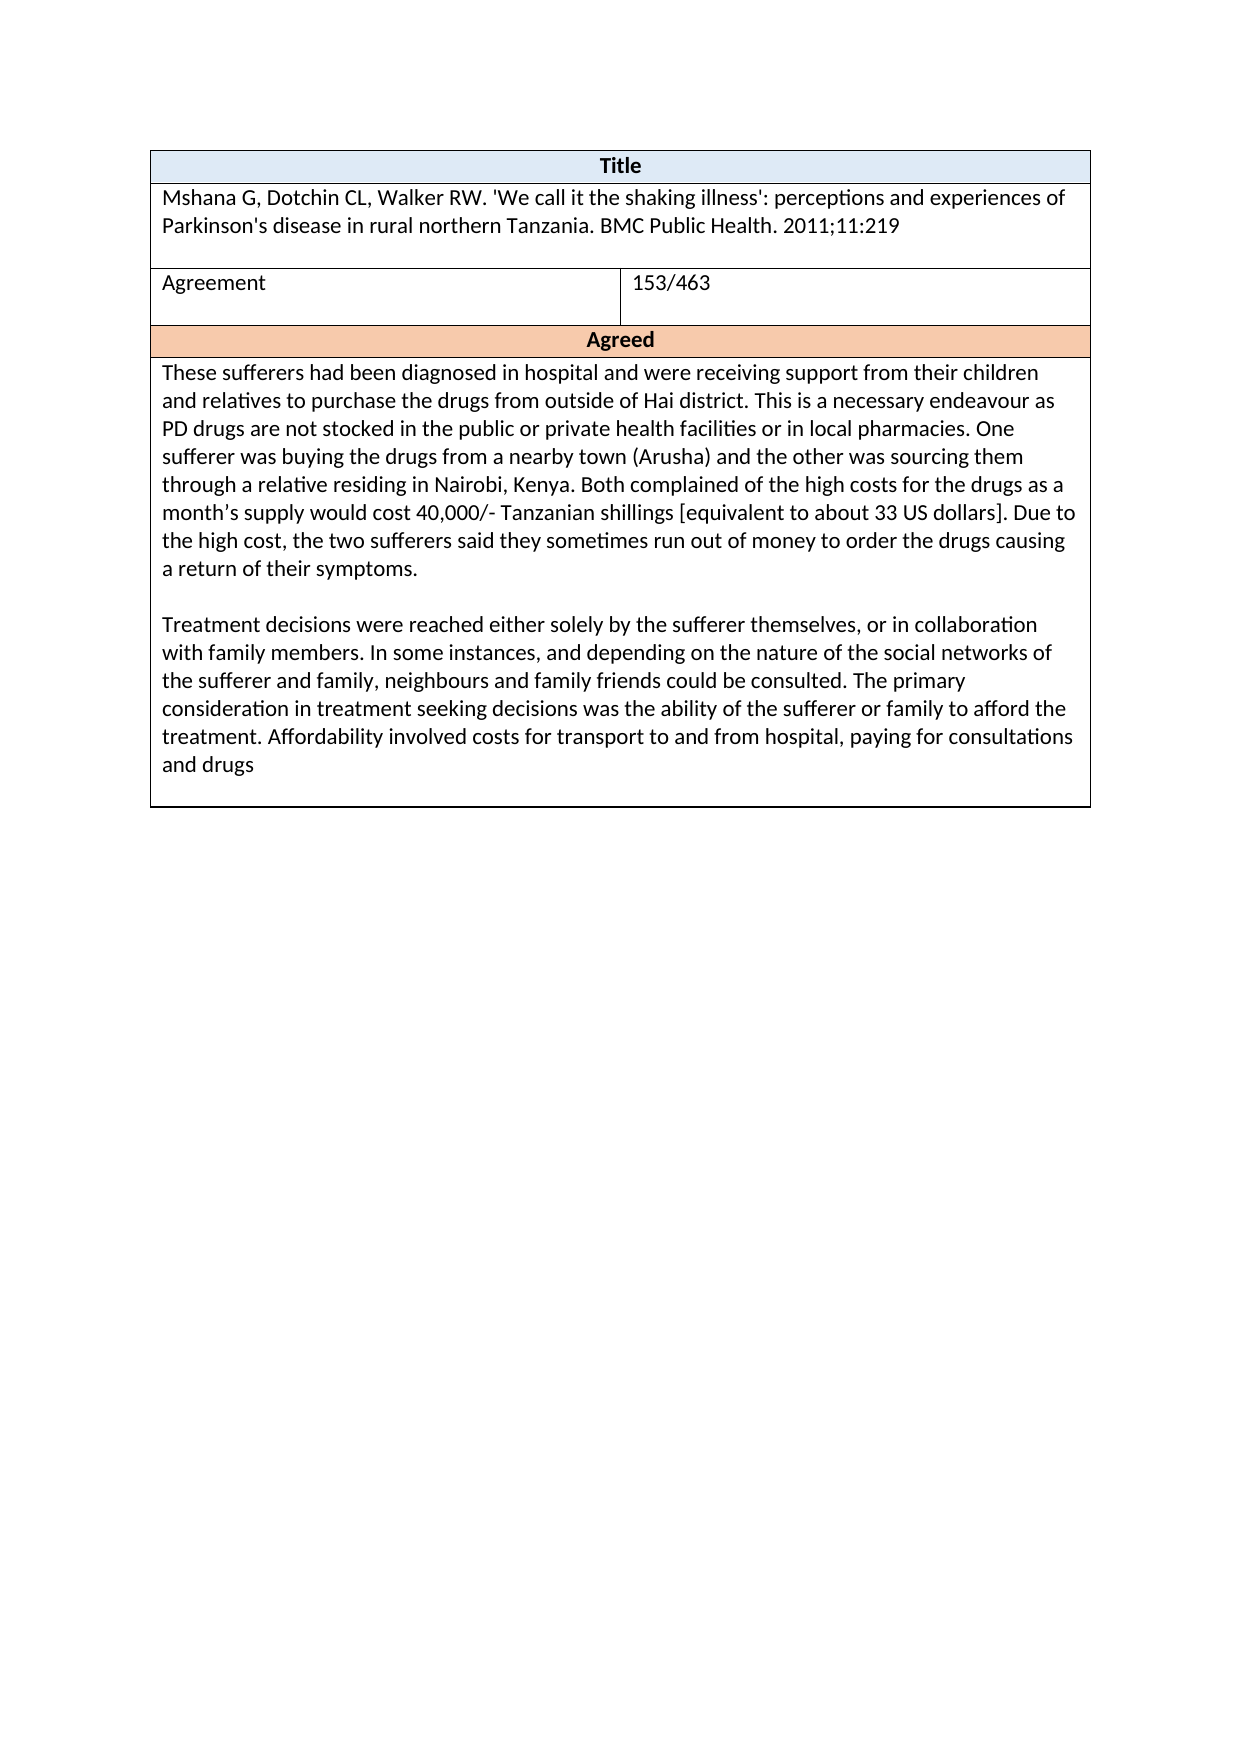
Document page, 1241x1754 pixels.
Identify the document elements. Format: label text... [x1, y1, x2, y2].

table_cell Agreed [151, 326, 1090, 357]
table_cell Mshana G, Dotchin CL, Walker RW. 'We call it the shaking illness': perceptions and experiences of Parkinson's disease in rural northern Tanzania. BMC Public Health. 2011;11:219 [151, 184, 1090, 267]
table_cell 153/463 [621, 269, 1090, 324]
table_cell These sufferers had been diagnosed in hospital and were receiving support from their children and relatives to purchase the drugs from outside of Hai district. This is a necessary endeavour as PD drugs are not stocked in the public or private health facilities or in local pharmacies. One sufferer was buying the drugs from a nearby town (Arusha) and the other was sourcing them through a relative residing in Nairobi, Kenya. Both complained of the high costs for the drugs as a month’s supply would cost 40,000/- Tanzanian shillings [equivalent to about 33 US dollars]. Due to the high cost, the two sufferers said they sometimes run out of money to order the drugs causing a return of their symptoms. Treatment decisions were reached either solely by the sufferer themselves, or in collaboration with family members. In some instances, and depending on the nature of the social networks of the sufferer and family, neighbours and family friends could be consulted. The primary consideration in treatment seeking decisions was the ability of the sufferer or family to afford the treatment. Affordability involved costs for transport to and from hospital, paying for consultations and drugs [151, 358, 1090, 806]
table_header Title [151, 151, 1090, 182]
table_cell Agreement [151, 269, 620, 324]
